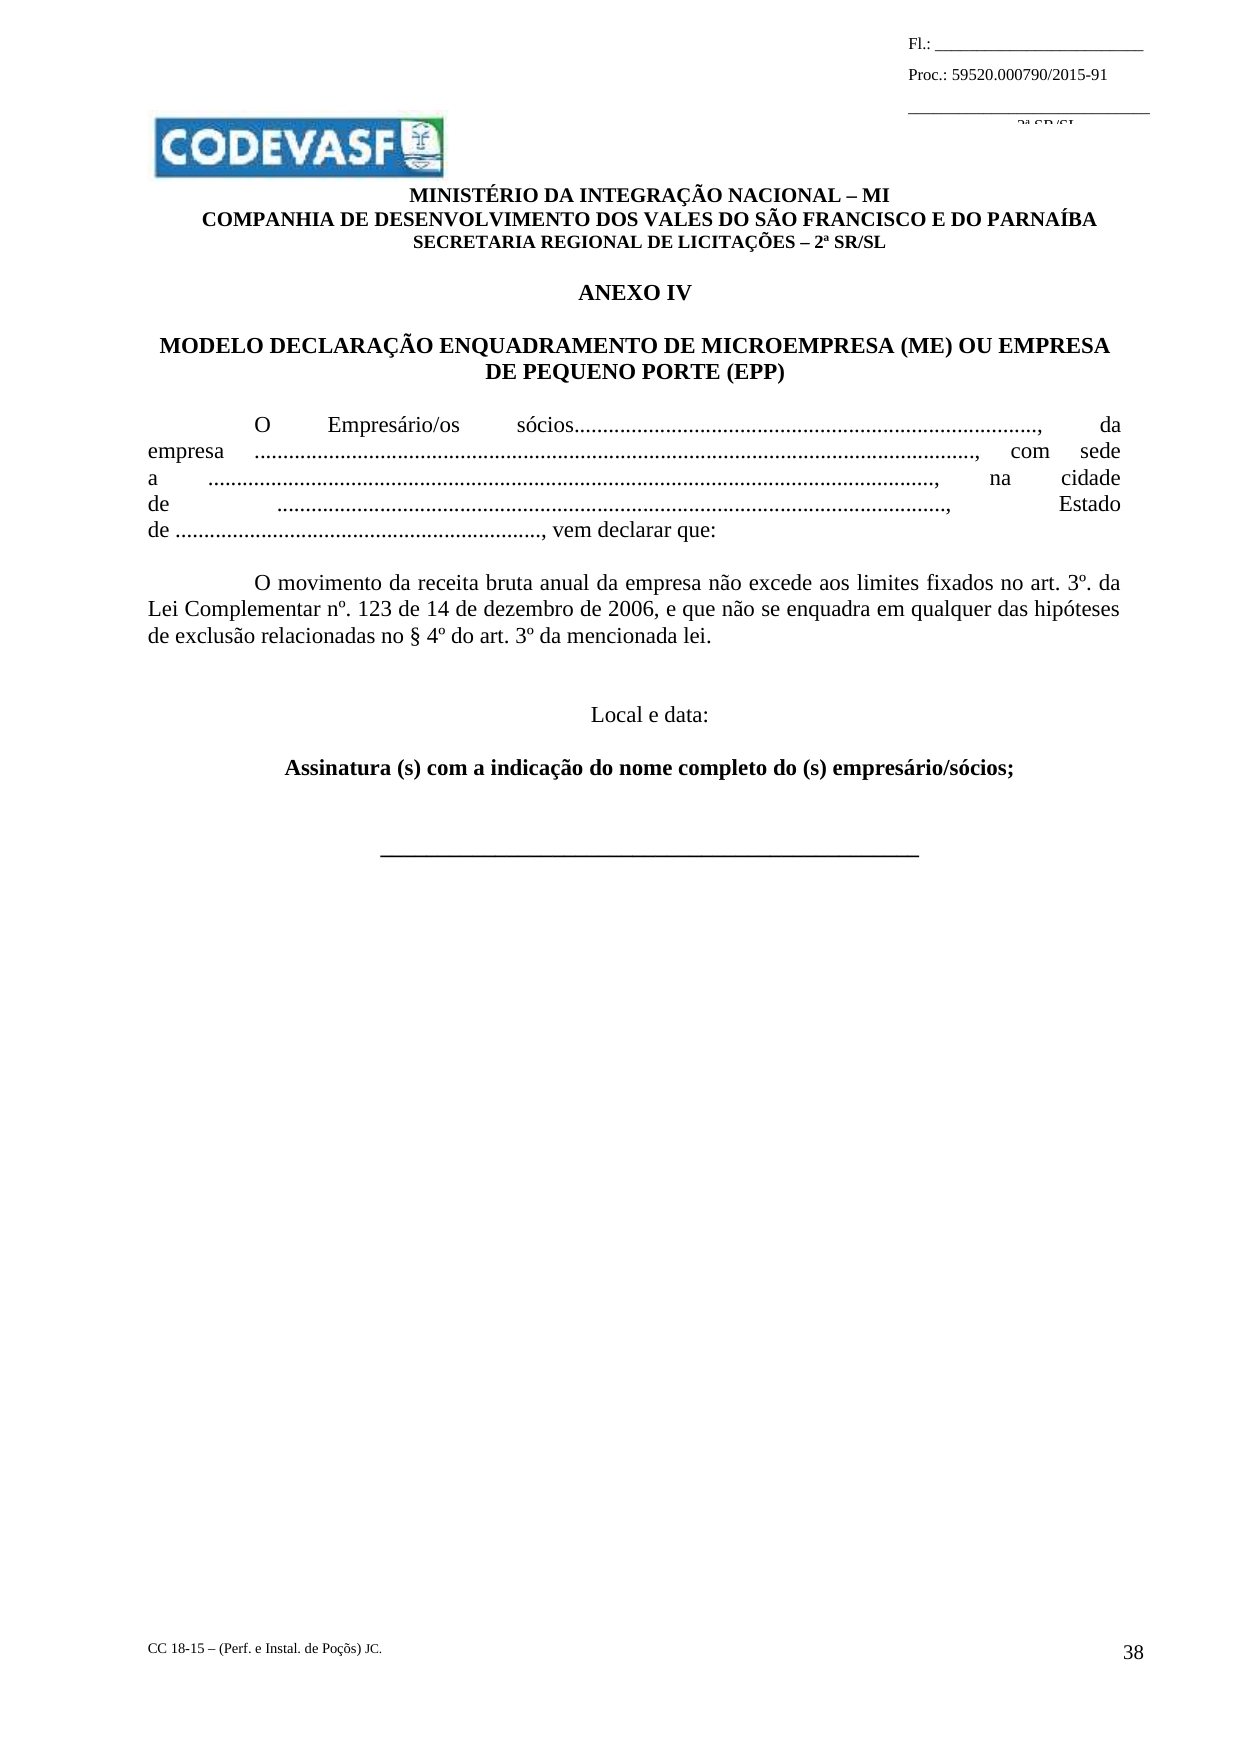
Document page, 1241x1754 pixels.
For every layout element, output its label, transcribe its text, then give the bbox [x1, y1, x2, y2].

text MODELO DECLARAÇÃO ENQUADRAMENTO DE MICROEMPRESA (ME) OU EMPRESA DE PEQUENO PORTE (EPP) [148, 332, 1122, 385]
text O Empresário/os sócios................................................................................., da empresa .............................................................................................................................., com sede a ..............................................................................................................................., na cidade de ....................................................................................................................., Estado de ................................................................, vem declarar que: [148, 411, 1122, 543]
text Local e data: [148, 701, 1152, 727]
text O movimento da receita bruta anual da empresa não excede aos limites fixados no art. 3º. da Lei Complementar nº. 123 de 14 de dezembro de 2006, e que não se enquadra em qualquer das hipóteses de exclusão relacionadas no § 4º do art. 3º da mencionada lei. [148, 569, 1122, 648]
text Assinatura (s) com a indicação do nome completo do (s) empresário/sócios; [148, 754, 1152, 780]
text _______________________________________________ [148, 833, 1152, 859]
picture [147, 110, 449, 184]
text ANEXO IV [148, 279, 1122, 306]
